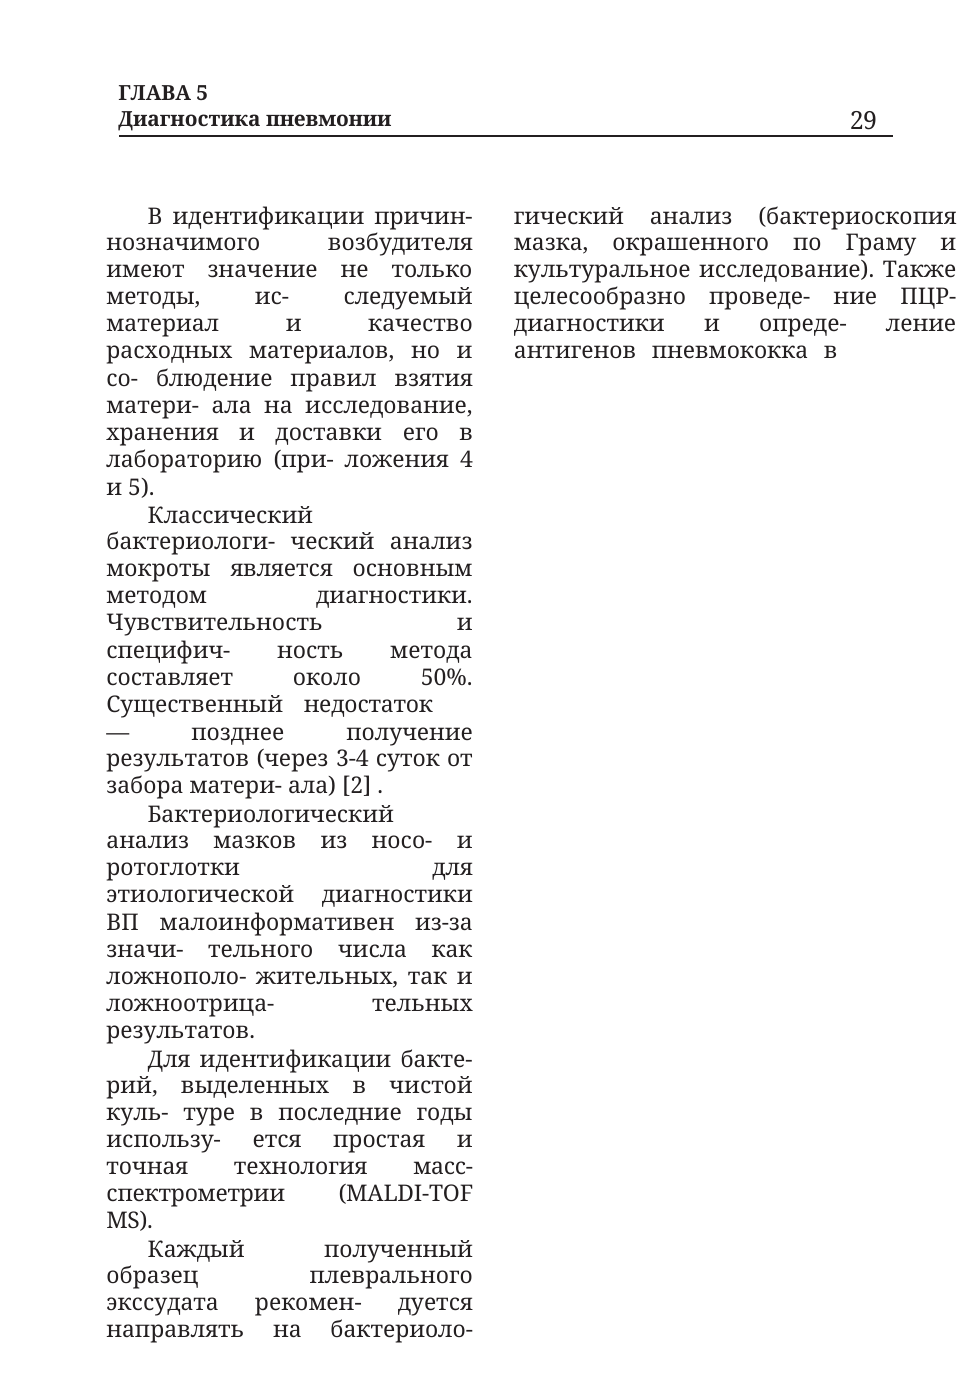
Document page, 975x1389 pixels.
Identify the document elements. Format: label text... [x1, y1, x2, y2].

text В идентификации причин- нозначимого возбудителя имеют значение не только методы, ис- следуемый материал и качество расходных материалов, но и со- блюдение правил взятия матери- ала на исследование, хранения и доставки его в лабораторию (при- ложения 4 и 5). [106, 203, 473, 502]
text ГЛАВА 5 [118, 80, 960, 105]
text Классический бактериологи- ческий анализ мокроты является основным методом диагностики. Чувствительность и специфич- ность метода составляет около 50%. Существенный недостаток [106, 502, 473, 719]
text Каждый полученный образец плеврального экссудата рекомен- дуется направлять на бактериоло- гический анализ (бактериоскопия мазка, окрашенного по Граму и культуральное исследование). Также целесообразно проведе- ние ПЦР-диагностики и опреде- ление антигенов пневмококка в [514, 203, 956, 366]
text — позднее получение результатов (через 3-4 суток от забора матери- ала) [2] . [106, 719, 473, 801]
text Диагностика пневмонии 29 [118, 105, 960, 136]
text Для идентификации бакте- рий, выделенных в чистой куль- туре в последние годы использу- ется простая и точная технология масс-спектрометрии (MALDI-TOF MS). [106, 1045, 473, 1236]
text Бактериологический анализ мазков из носо- и ротоглотки для этиологической диагностики ВП малоинформативен из-за значи- тельного числа как ложнополо- жительных, так и ложноотрица- тельных результатов. [106, 801, 473, 1045]
text Каждый полученный образец плеврального экссудата рекомен- дуется направлять на бактериоло- гический анализ (бактериоскопия мазка, окрашенного по Граму и культуральное исследование). Также целесообразно проведе- ние ПЦР-диагностики и опреде- ление антигенов пневмококка в [106, 1236, 473, 1344]
